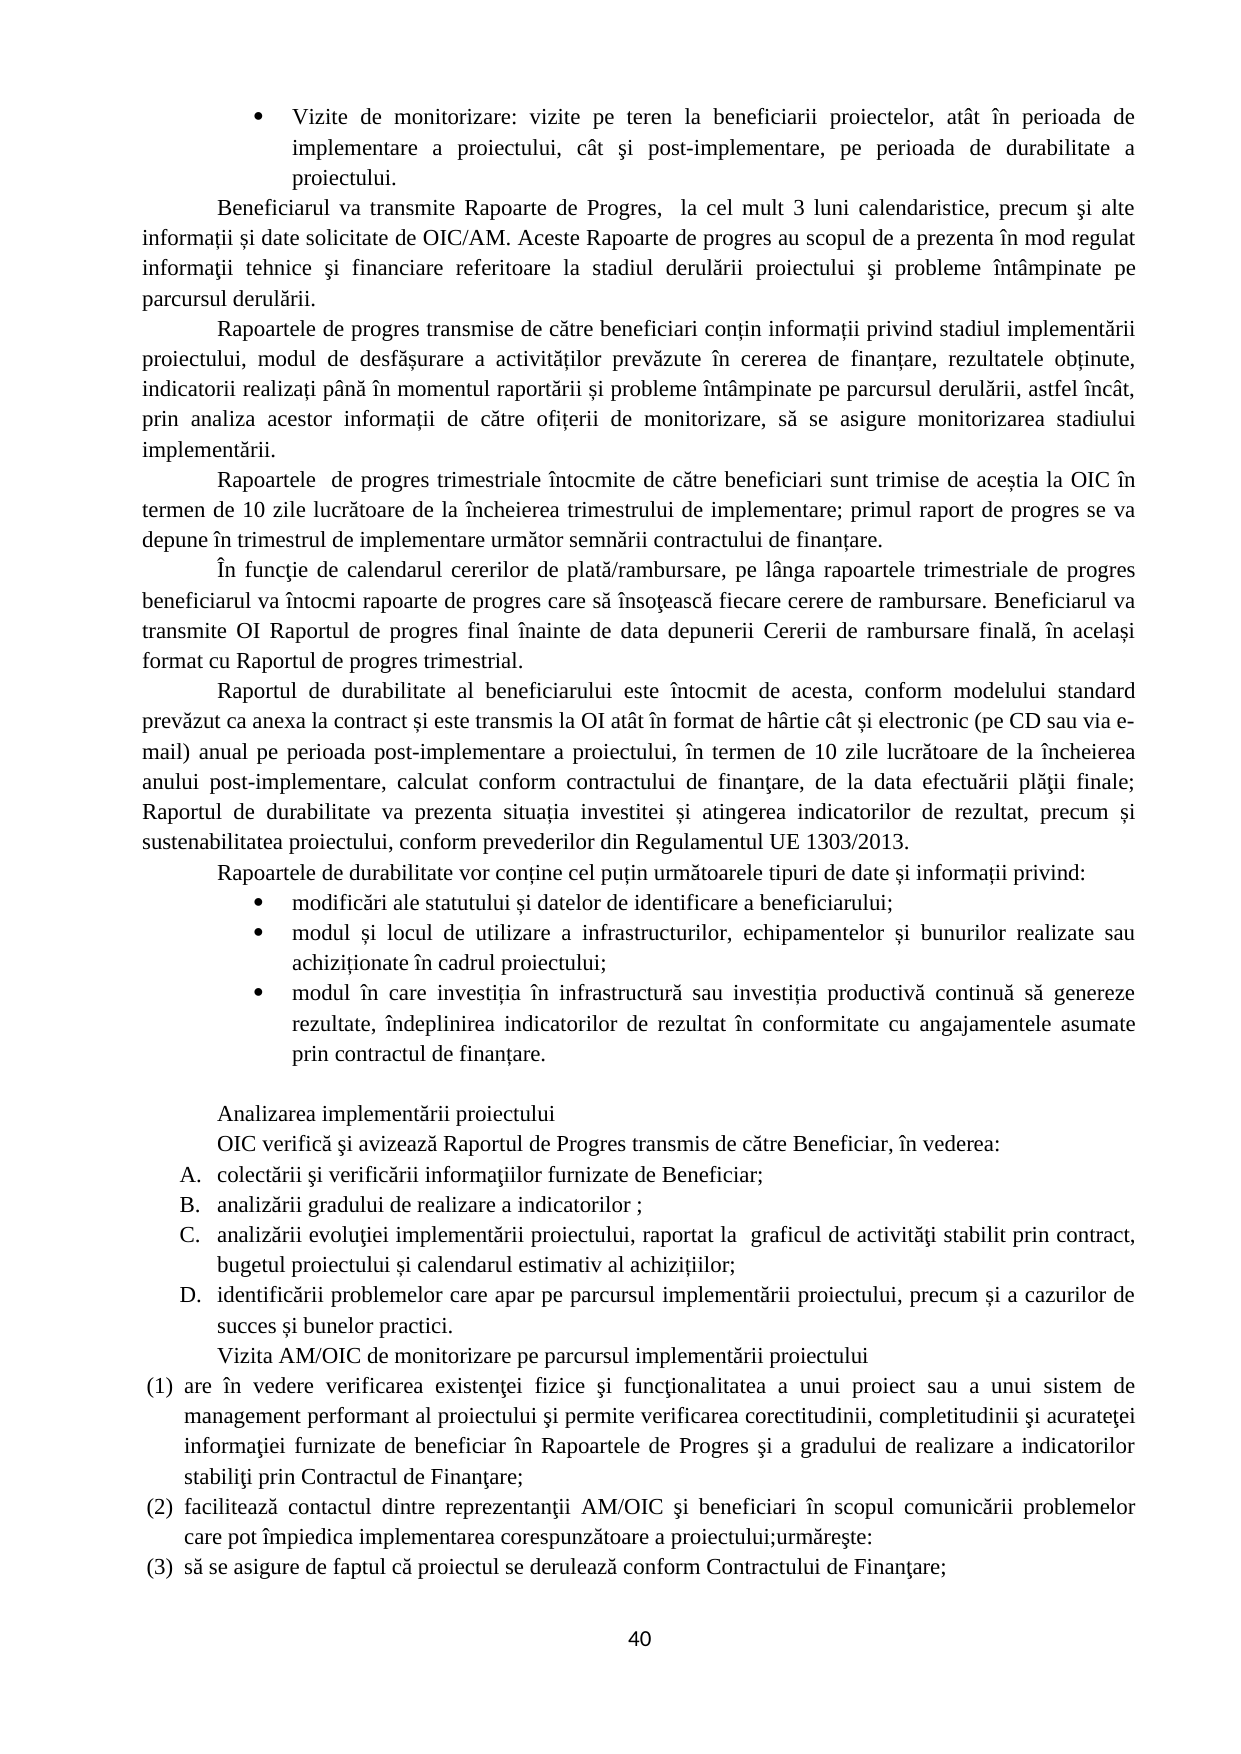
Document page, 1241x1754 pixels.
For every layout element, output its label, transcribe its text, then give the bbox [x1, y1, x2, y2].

list identificării problemelor care apar pe parcursul implementării proiectului, precum și a cazurilor de succes și bunelor practici. [179, 1281, 1137, 1338]
text Rapoartele de progres transmise de către beneficiari conțin informații privind stadiul implementării proiectului, modul de desfășurare a activităților prevăzute în cererea de finanțare, rezultatele obținute, indicatorii realizați până în momentul raportării și probleme întâmpinate pe parcursul derulării, astfel încât, prin analiza acestor informații de către ofițerii de monitorizare, să se asigure monitorizarea stadiului implementării. [142, 315, 1137, 462]
text Beneficiarul va transmite Rapoarte de Progres, la cel mult 3 luni calendaristice, precum şi alte informații și date solicitate de OIC/AM. Aceste Rapoarte de progres au scopul de a prezenta în mod regulat informaţii tehnice şi financiare referitoare la stadiul derulării proiectului şi probleme întâmpinate pe parcursul derulării. [142, 194, 1137, 311]
list are în vedere verificarea existenţei fizice şi funcţionalitatea a unui proiect sau a unui sistem de management performant al proiectului şi permite verificarea corectitudinii, completitudinii şi acurateţei informaţiei furnizate de beneficiar în Rapoartele de Progres şi a gradului de realizare a indicatorilor stabiliţi prin Contractul de Finanţare; [146, 1372, 1137, 1489]
list analizării evoluţiei implementării proiectului, raportat la graficul de activităţi stabilit prin contract, bugetul proiectului și calendarul estimativ al achizițiilor; [179, 1221, 1137, 1278]
list Vizite de monitorizare: vizite pe teren la beneficiarii proiectelor, atât în perioada de implementare a proiectului, cât şi post-implementare, pe perioada de durabilitate a proiectului. [254, 103, 1137, 190]
text Analizarea implementării proiectului [217, 1100, 1137, 1127]
list modificări ale statutului și datelor de identificare a beneficiarului; [254, 889, 1137, 915]
text În funcţie de calendarul cererilor de plată/rambursare, pe lânga rapoartele trimestriale de progres beneficiarul va întocmi rapoarte de progres care să însoţească fiecare cerere de rambursare. Beneficiarul va transmite OI Raportul de progres final înainte de data depunerii Cererii de rambursare finală, în același format cu Raportul de progres trimestrial. [142, 556, 1137, 673]
list analizării gradului de realizare a indicatorilor ; [179, 1191, 1137, 1217]
list modul în care investiția în infrastructură sau investiția productivă continuă să genereze rezultate, îndeplinirea indicatorilor de rezultat în conformitate cu angajamentele asumate prin contractul de finanțare. [254, 979, 1137, 1066]
list colectării şi verificării informaţiilor furnizate de Beneficiar; [179, 1161, 1137, 1187]
list să se asigure de faptul că proiectul se derulează conform Contractului de Finanţare; [146, 1553, 1137, 1580]
text Rapoartele de durabilitate vor conține cel puțin următoarele tipuri de date și informații privind: [142, 858, 1137, 885]
text Vizita AM/OIC de monitorizare pe parcursul implementării proiectului [142, 1342, 1137, 1368]
text Rapoartele de progres trimestriale întocmite de către beneficiari sunt trimise de aceștia la OIC în termen de 10 zile lucrătoare de la încheierea trimestrului de implementare; primul raport de progres se va depune în trimestrul de implementare următor semnării contractului de finanțare. [142, 466, 1137, 553]
text Raportul de durabilitate al beneficiarului este întocmit de acesta, conform modelului standard prevăzut ca anexa la contract și este transmis la OI atât în format de hârtie cât și electronic (pe CD sau via e-mail) anual pe perioada post-implementare a proiectului, în termen de 10 zile lucrătoare de la încheierea anului post-implementare, calculat conform contractului de finanţare, de la data efectuării plăţii finale; Raportul de durabilitate va prezenta situația investitei și atingerea indicatorilor de rezultat, precum și sustenabilitatea proiectului, conform prevederilor din Regulamentul UE 1303/2013. [142, 677, 1137, 855]
text OIC verifică şi avizează Raportul de Progres transmis de către Beneficiar, în vederea: [142, 1130, 1137, 1157]
list modul și locul de utilizare a infrastructurilor, echipamentelor și bunurilor realizate sau achiziționate în cadrul proiectului; [254, 919, 1137, 976]
list facilitează contactul dintre reprezentanţii AM/OIC şi beneficiari în scopul comunicării problemelor care pot împiedica implementarea corespunzătoare a proiectului;urmăreşte: [146, 1493, 1137, 1549]
